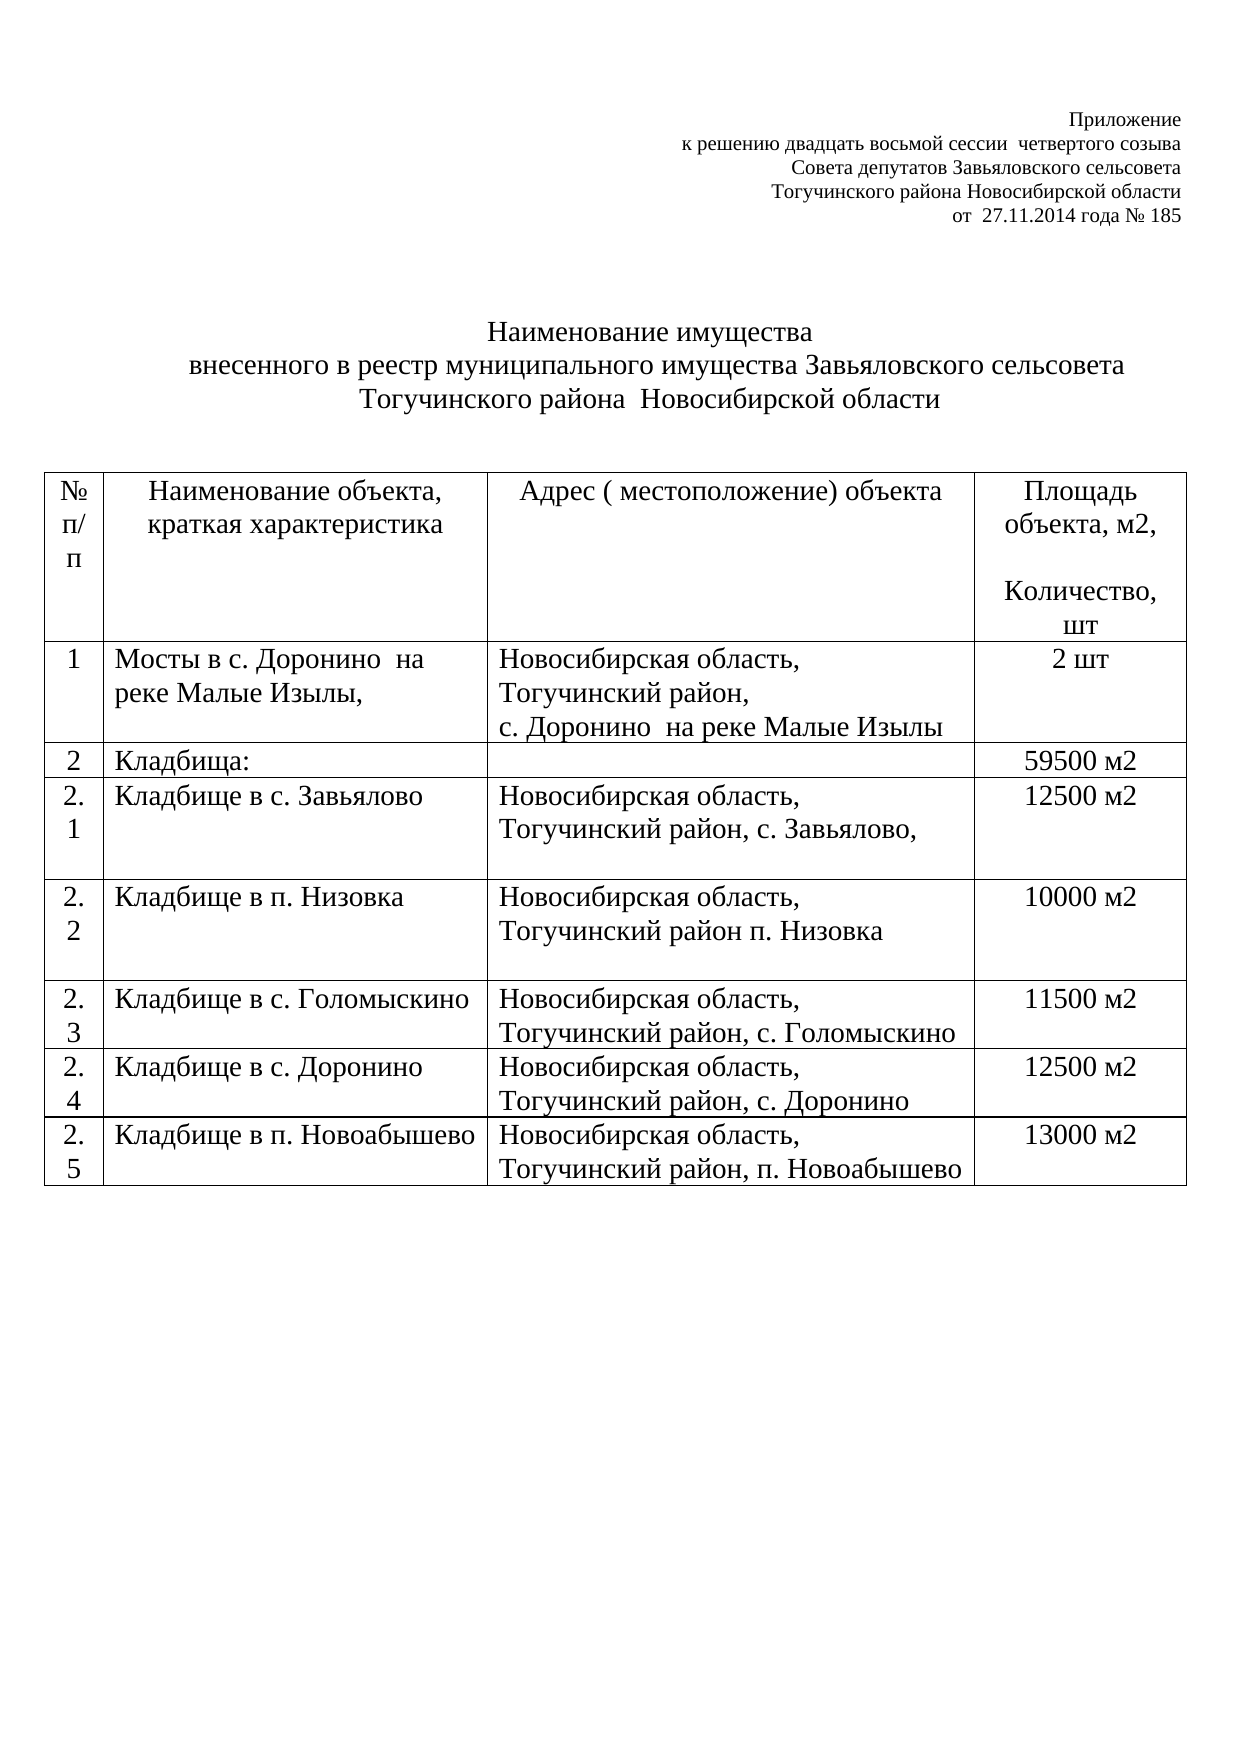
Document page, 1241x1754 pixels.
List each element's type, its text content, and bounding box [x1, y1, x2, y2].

table_cell 2.1 [45, 778, 103, 878]
table_cell Кладбища: [104, 743, 487, 777]
table_cell 2.2 [45, 880, 103, 980]
table_cell 12500 м2 [975, 778, 1186, 878]
table_cell 59500 м2 [975, 743, 1186, 777]
table_cell Новосибирская область, Тогучинский район, с. Доронино на реке Малые Изылы [488, 642, 974, 742]
table_cell 11500 м2 [975, 981, 1186, 1048]
table_cell 12500 м2 [975, 1049, 1186, 1116]
table_cell Новосибирская область, Тогучинский район, с. Голомыскино [488, 981, 974, 1048]
table_cell 1 [45, 642, 103, 742]
text Тогучинского района Новосибирской области [118, 179, 1181, 203]
table_cell Мосты в с. Доронино на реке Малые Изылы, [104, 642, 487, 742]
table_cell [488, 743, 974, 777]
table_header Наименование объекта, краткая характеристика [104, 473, 487, 641]
table_cell Новосибирская область, Тогучинский район п. Низовка [488, 880, 974, 980]
table_cell Новосибирская область, Тогучинский район, с. Доронино [488, 1049, 974, 1116]
table_cell Новосибирская область, Тогучинский район, с. Завьялово, [488, 778, 974, 878]
table_cell Новосибирская область, Тогучинский район, п. Новоабышево [488, 1118, 974, 1184]
table_header Площадь объекта, м2, Количество, шт [975, 473, 1186, 641]
table_cell 10000 м2 [975, 880, 1186, 980]
table_cell 2.3 [45, 981, 103, 1048]
text Приложение [118, 107, 1181, 131]
text Совета депутатов Завьяловского сельсовета [118, 155, 1181, 179]
table_cell 2.5 [45, 1118, 103, 1184]
table_cell 2 [45, 743, 103, 777]
table_cell Кладбище в п. Низовка [104, 880, 487, 980]
table_header № п/п [45, 473, 103, 641]
table_cell Кладбище в с. Завьялово [104, 778, 487, 878]
table_cell 2 шт [975, 642, 1186, 742]
text от 27.11.2014 года № 185 [118, 203, 1181, 227]
table_cell Кладбище в с. Голомыскино [104, 981, 487, 1048]
table_cell 2.4 [45, 1049, 103, 1116]
table_cell 13000 м2 [975, 1118, 1186, 1184]
text к решению двадцать восьмой сессии четвертого созыва [118, 131, 1181, 155]
table_cell Кладбище в п. Новоабышево [104, 1118, 487, 1184]
table_cell Кладбище в с. Доронино [104, 1049, 487, 1116]
text Наименование имущества [118, 314, 1181, 347]
text внесенного в реестр муниципального имущества Завьяловского сельсовета Тогучинского района Новосибирской области [118, 347, 1181, 414]
table_header Адрес ( местоположение) объекта [488, 473, 974, 641]
